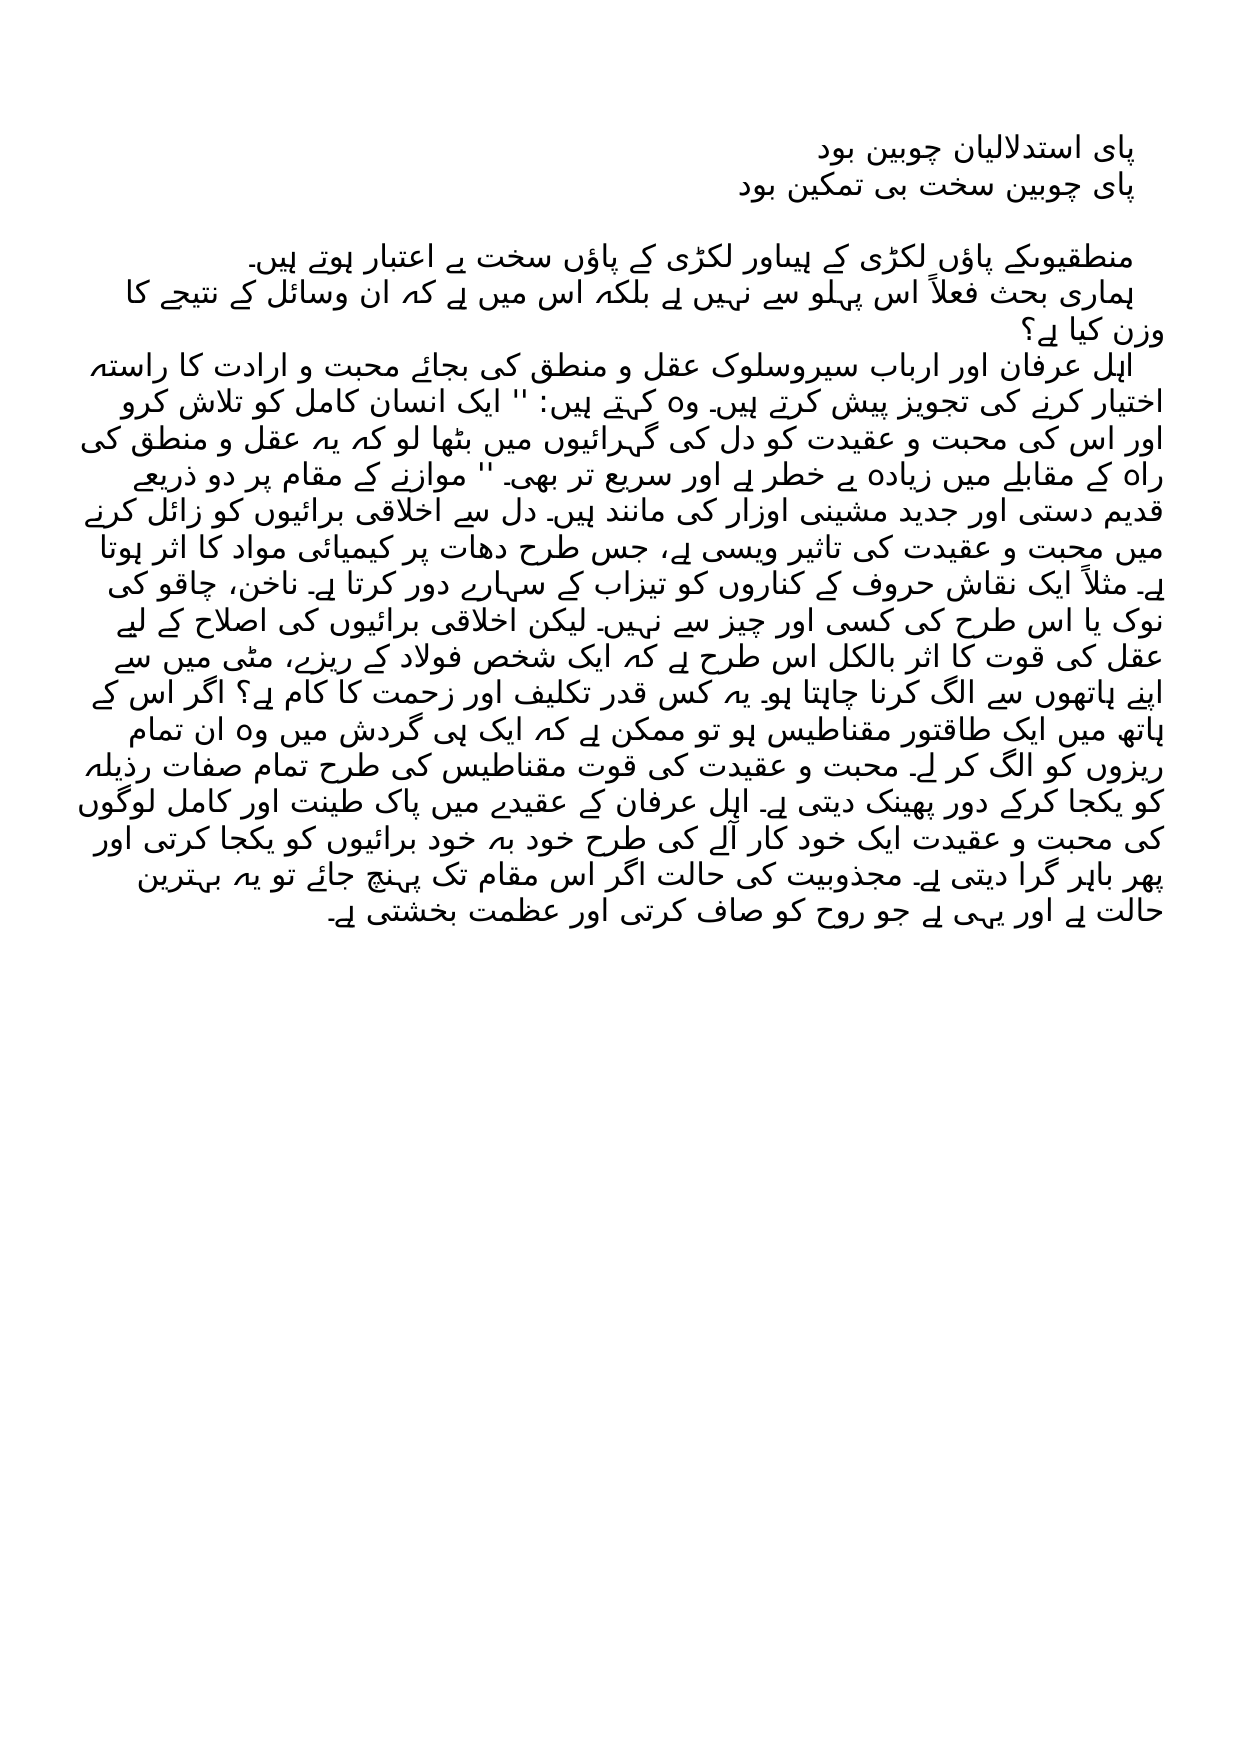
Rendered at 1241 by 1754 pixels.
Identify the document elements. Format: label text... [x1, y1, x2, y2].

text پای چوبین سخت بی تمکین بود [75, 166, 1165, 202]
text منطقیوںکے پاؤں لکڑی کے ہیںاور لکڑی کے پاؤں سخت بے اعتبار ہوتے ہیں۔ [75, 238, 1165, 275]
text اہل عرفان اور ارباب سیروسلوک عقل و منطق کی بجائے محبت و ارادت کا راستہ اختیار کرنے کی تجویز پیش کرتے ہیں۔ وہ کہتے ہیں: '' ایک انسان کامل کو تلاش کرو اور اس کی محبت و عقیدت کو دل کی گہرائیوں میں بٹھا لو کہ یہ عقل و منطق کی راہ کے مقابلے میں زیادہ بے خطر ہے اور سریع تر بھی۔ '' موازنے کے مقام پر دو ذریعے قدیم دستی اور جدید مشینی اوزار کی مانند ہیں۔ دل سے اخلاقی برائیوں کو زائل کرنے میں محبت و عقیدت کی تاثیر ویسی ہے، جس طرح دھات پر کیمیائی مواد کا اثر ہوتا ہے۔ مثلاً ایک نقاش حروف کے کناروں کو تیزاب کے سہارے دور کرتا ہے۔ ناخن، چاقو کی نوک یا اس طرح کی کسی اور چیز سے نہیں۔ لیکن اخلاقی برائیوں کی اصلاح کے لیے عقل کی قوت کا اثر بالکل اس طرح ہے کہ ایک شخص فولاد کے ریزے، مٹی میں سے اپنے ہاتھوں سے الگ کرنا چاہتا ہو۔ یہ کس قدر تکلیف اور زحمت کا کام ہے؟ اگر اس کے ہاتھ میں ایک طاقتور مقناطیس ہو تو ممکن ہے کہ ایک ہی گردش میں وہ ان تمام ریزوں کو الگ کر لے۔ محبت و عقیدت کی قوت مقناطیس کی طرح تمام صفات رذیلہ کو یکجا کرکے دور پھینک دیتی ہے۔ اہل عرفان کے عقیدے میں پاک طینت اور کامل لوگوں کی محبت و عقیدت ایک خود کار آلے کی طرح خود بہ خود برائیوں کو یکجا کرتی اور پھر باہر گرا دیتی ہے۔ مجذوبیت کی حالت اگر اس مقام تک پہنچ جائے تو یہ بہترین حالت ہے اور یہی ہے جو روح کو صاف کرتی اور عظمت بخشتی ہے۔ [75, 347, 1165, 929]
text پای استدلالیان چوبین بود [75, 130, 1165, 166]
text ہماری بحث فعلاً اس پہلو سے نہیں ہے بلکہ اس میں ہے کہ ان وسائل کے نتیجے کا وزن کیا ہے؟ [75, 275, 1165, 347]
